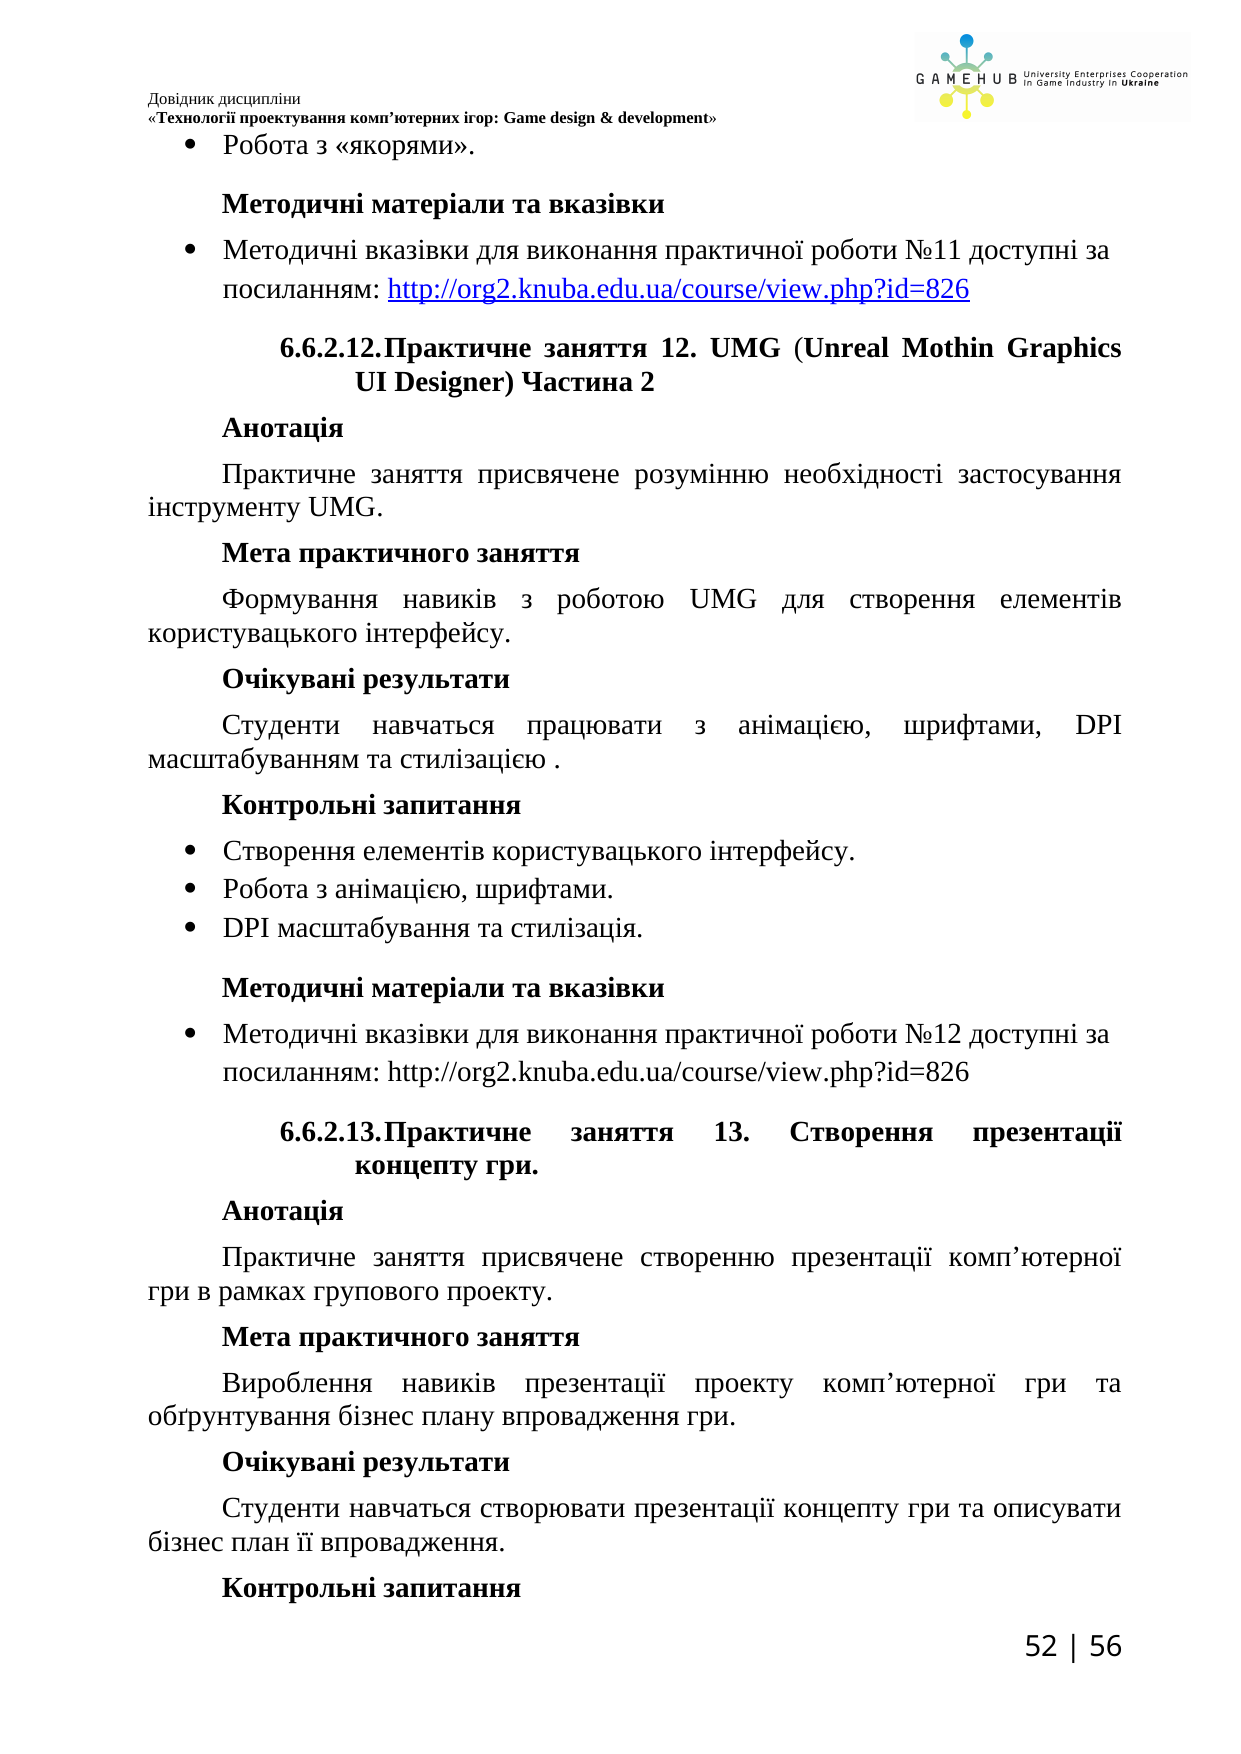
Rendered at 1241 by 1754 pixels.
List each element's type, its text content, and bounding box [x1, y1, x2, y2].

text Контрольні запитання [148, 787, 1122, 820]
list DPI масштабування та стилізація. [185, 910, 1122, 944]
list Створення елементів користувацького інтерфейсу. [185, 833, 1122, 867]
text Практичне заняття присвячене розумінню необхідності застосування інструменту UMG. [148, 456, 1122, 523]
text Контрольні запитання [148, 1570, 1122, 1604]
list Робота з «якорями». [185, 127, 1122, 161]
text Методичні матеріали та вказівки [148, 970, 1122, 1003]
list Практичне заняття 13. Створення презентації концепту гри. [279, 1114, 1122, 1181]
text Методичні матеріали та вказівки [148, 186, 1122, 220]
text Студенти навчаться працювати з анімацією, шрифтами, DPI масштабуванням та стилізацією . [148, 707, 1122, 774]
text Мета практичного заняття [148, 536, 1122, 569]
list Практичне заняття 12. UMG (Unreal Mothin Graphics UI Designer) Частина 2 [279, 330, 1122, 397]
list Робота з анімацією, шрифтами. [185, 872, 1122, 905]
list Методичні вказівки для виконання практичної роботи №12 доступні за посиланням: http://org2.knuba.edu.ua/course/view.php?id=826 [185, 1016, 1122, 1088]
text Очікувані результати [148, 661, 1122, 695]
text Анотація [148, 1193, 1122, 1227]
list Формування навиків з роботою UMG для створення елементів користувацького інтерфейсу. [148, 582, 1122, 649]
list Вироблення навиків презентації проекту комп’ютерної гри та обґрунтування бізнес плану впровадження гри. [148, 1365, 1122, 1432]
list Методичні вказівки для виконання практичної роботи №11 доступні за посиланням: http://org2.knuba.edu.ua/course/view.php?id=826 [185, 232, 1122, 304]
picture [914, 32, 1192, 122]
text Анотація [148, 410, 1122, 443]
text Очікувані результати [148, 1444, 1122, 1478]
text Мета практичного заняття [148, 1319, 1122, 1352]
text Студенти навчаться створювати презентації концепту гри та описувати бізнес план її впровадження. [148, 1491, 1122, 1558]
text Практичне заняття присвячене створенню презентації комп’ютерної гри в рамках групового проекту. [148, 1239, 1122, 1306]
